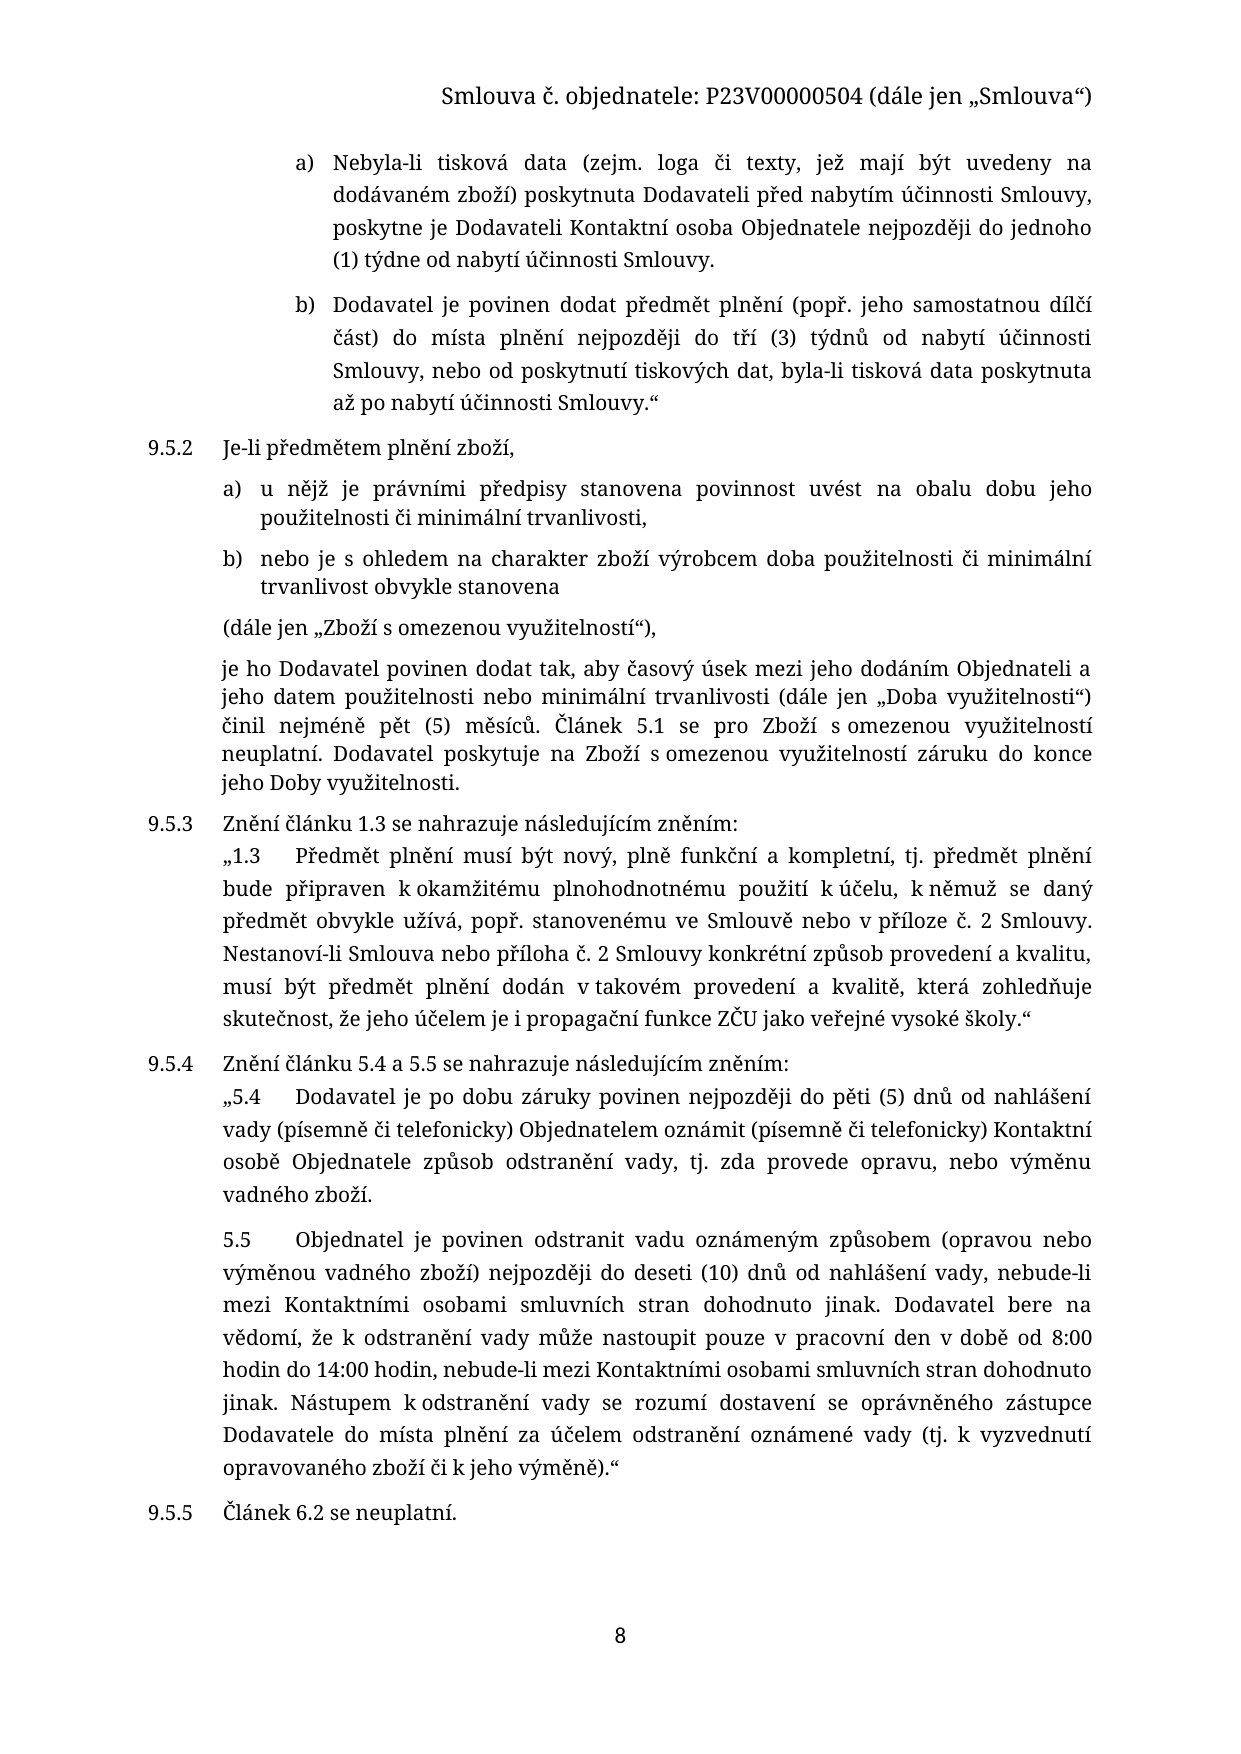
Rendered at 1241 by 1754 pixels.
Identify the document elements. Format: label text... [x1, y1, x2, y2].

list Znění článku 5.4 a 5.5 se nahrazuje následujícím zněním: [148, 1049, 1093, 1078]
list „5.4 Dodavatel je po dobu záruky povinen nejpozději do pěti (5) dnů od nahlášení vady (písemně či telefonicky) Objednatelem oznámit (písemně či telefonicky) Kontaktní osobě Objednatele způsob odstranění vady, tj. zda provede opravu, nebo výměnu vadného zboží. [223, 1082, 1093, 1208]
list Dodavatel je povinen dodat předmět plnění (popř. jeho samostatnou dílčí část) do místa plnění nejpozději do tří (3) týdnů od nabytí účinnosti Smlouvy, nebo od poskytnutí tiskových dat, byla-li tisková data poskytnuta až po nabytí účinnosti Smlouvy.“ [295, 291, 1093, 417]
text je ho Dodavatel povinen dodat tak, aby časový úsek mezi jeho dodáním Objednateli a jeho datem použitelnosti nebo minimální trvanlivosti (dále jen „Doba využitelnosti“) činil nejméně pět (5) měsíců. Článek 5.1 se pro Zboží s omezenou využitelností neuplatní. Dodavatel poskytuje na Zboží s omezenou využitelností záruku do konce jeho Doby využitelnosti. [221, 654, 1093, 796]
list Znění článku 1.3 se nahrazuje následujícím zněním: [148, 809, 1093, 837]
list Nebyla-li tisková data (zejm. loga či texty, jež mají být uvedeny na dodávaném zboží) poskytnuta Dodavateli před nabytím účinnosti Smlouvy, poskytne je Dodavateli Kontaktní osoba Objednatele nejpozději do jednoho (1) týdne od nabytí účinnosti Smlouvy. [295, 148, 1093, 274]
list Je-li předmětem plnění zboží, [148, 433, 1093, 462]
list 5.5 Objednatel je povinen odstranit vadu oznámeným způsobem (opravou nebo výměnou vadného zboží) nejpozději do deseti (10) dnů od nahlášení vady, nebude-li mezi Kontaktními osobami smluvních stran dohodnuto jinak. Dodavatel bere na vědomí, že k odstranění vady může nastoupit pouze v pracovní den v době od 8:00 hodin do 14:00 hodin, nebude-li mezi Kontaktními osobami smluvních stran dohodnuto jinak. Nástupem k odstranění vady se rozumí dostavení se oprávněného zástupce Dodavatele do místa plnění za účelem odstranění oznámené vady (tj. k vyzvednutí opravovaného zboží či k jeho výměně).“ [223, 1225, 1093, 1482]
list Článek 6.2 se neuplatní. [148, 1498, 1093, 1527]
text (dále jen „Zboží s omezenou využitelností“), [223, 613, 1093, 642]
list nebo je s ohledem na charakter zboží výrobcem doba použitelnosti či minimální trvanlivost obvykle stanovena [223, 544, 1093, 601]
list u nějž je právními předpisy stanovena povinnost uvést na obalu dobu jeho použitelnosti či minimální trvanlivosti, [223, 474, 1093, 531]
list „1.3 Předmět plnění musí být nový, plně funkční a kompletní, tj. předmět plnění bude připraven k okamžitému plnohodnotnému použití k účelu, k němuž se daný předmět obvykle užívá, popř. stanovenému ve Smlouvě nebo v příloze č. 2 Smlouvy. Nestanoví-li Smlouva nebo příloha č. 2 Smlouvy konkrétní způsob provedení a kvalitu, musí být předmět plnění dodán v takovém provedení a kvalitě, která zohledňuje skutečnost, že jeho účelem je i propagační funkce ZČU jako veřejné vysoké školy.“ [223, 841, 1093, 1033]
